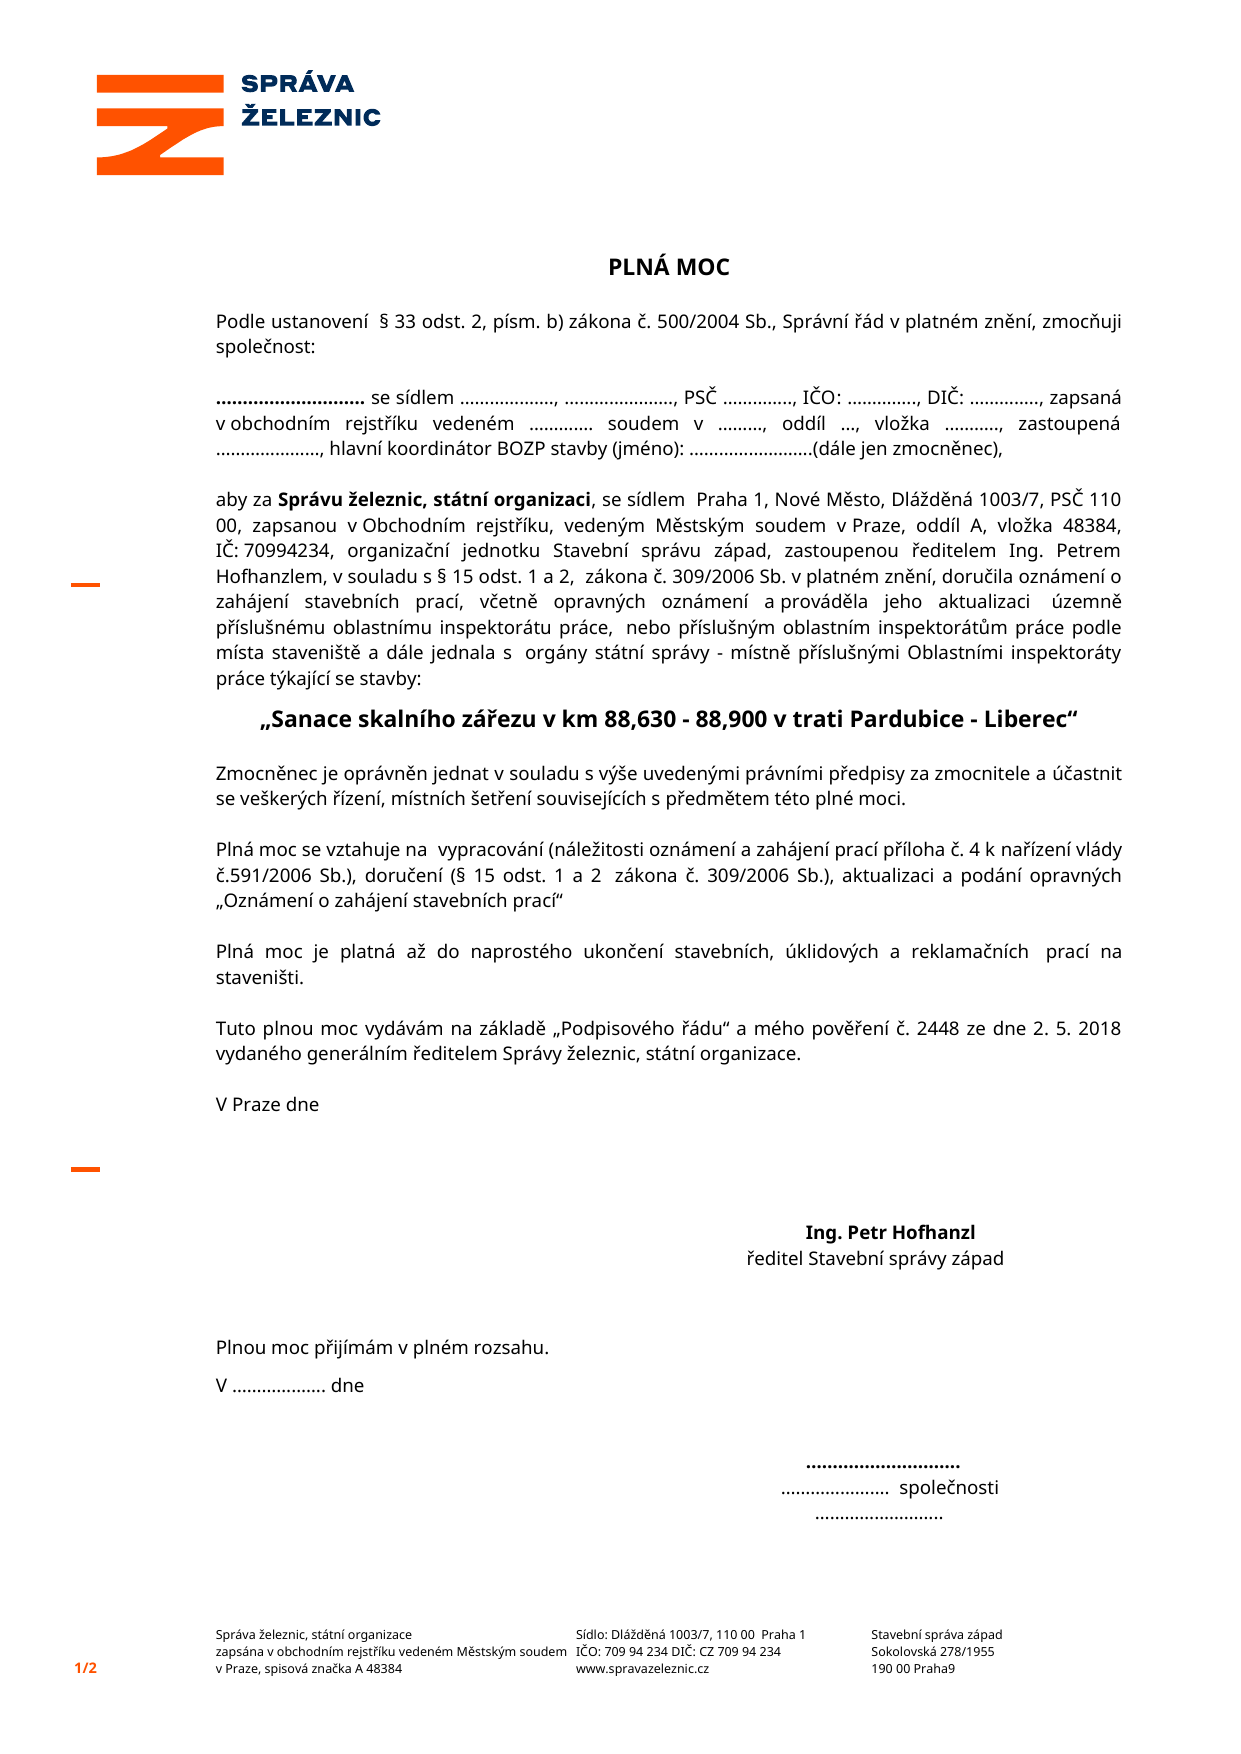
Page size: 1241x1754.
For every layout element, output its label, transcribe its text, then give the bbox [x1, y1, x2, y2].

text aby za Správu železnic, státní organizaci, se sídlem Praha 1, Nové Město, Dlážděná 1003/7, PSČ 110 00, zapsanou v Obchodním rejstříku, vedeným Městským soudem v Praze, oddíl A, vložka 48384, IČ: 70994234, organizační jednotku Stavební správu západ, zastoupenou ředitelem Ing. Petrem Hofhanzlem, v souladu s § 15 odst. 2, zákona č. 309/2006 Sb. v platném znění, doručila oznámení o zahájení stavebních prací, včetně opravných oznámení a prováděla jeho aktualizaci územně příslušnému oblastnímu inspektorátu práce, nebo příslušným oblastním inspektorátům práce podle místa staveniště a dále jednala s orgány státní správy - místně příslušnými Oblastními inspektoráty práce týkající se stavby: [216, 487, 1122, 691]
text …………………….. [658, 1499, 1122, 1525]
text Zmocněnec je oprávněn jednat v souladu s výše uvedenými právními předpisy za zmocnitele a účastnit se veškerých řízení, místních šetření souvisejících s předmětem této plné moci. [216, 760, 1122, 811]
text Plnou moc přijímám v plném rozsahu. [216, 1334, 1122, 1359]
text „Sanace skalního zářezu v km 88,630 - 88,900 v trati Pardubice - Liberec“ [216, 703, 1122, 734]
text ………………………. se sídlem ………………., …………………., PSČ ………….., IČO: ………….., DIČ: ………….., zapsaná v obchodním rejstříku vedeném …………. soudem v ………, oddíl …, vložka ……….., zastoupená …………………, hlavní koordinátor BOZP stavby (jméno): …………………….(dále jen zmocněnec), [216, 384, 1122, 461]
text Ing. Petr Hofhanzl [216, 1219, 1122, 1245]
text Plná moc se vztahuje na vypracování (náležitosti oznámení a zahájení prací příloha č. 4 k nařízení vlády č.591/2006 Sb.), doručení (§ 15 odst. 2 zákona č. 309/2006 Sb.), aktualizaci a podání opravných „Oznámení o zahájení stavebních prací“ [216, 837, 1122, 913]
text Tuto plnou moc vydávám na základě „Podpisového řádu“ a mého pověření č. 2448 ze dne 2. 5. 2018 vydaného generálním ředitelem Správy železnic, státní organizace. [216, 1015, 1122, 1066]
text Podle ustanovení § 33 odst. 2, písm. b) zákona č. 500/2004 Sb., Správní řád v platném znění, zmocňuji společnost: [216, 308, 1122, 359]
text PLNÁ MOC [216, 251, 1122, 282]
text …………………. společnosti [658, 1474, 1122, 1499]
text V ………………. dne [216, 1372, 1122, 1397]
text Plná moc je platná až do naprostého ukončení stavebních, úklidových a reklamačních prací na staveništi. [216, 939, 1122, 990]
text ……………………….. [732, 1448, 1122, 1474]
text ředitel Stavební správy západ [216, 1245, 1122, 1270]
text V Praze dne [216, 1092, 1122, 1117]
